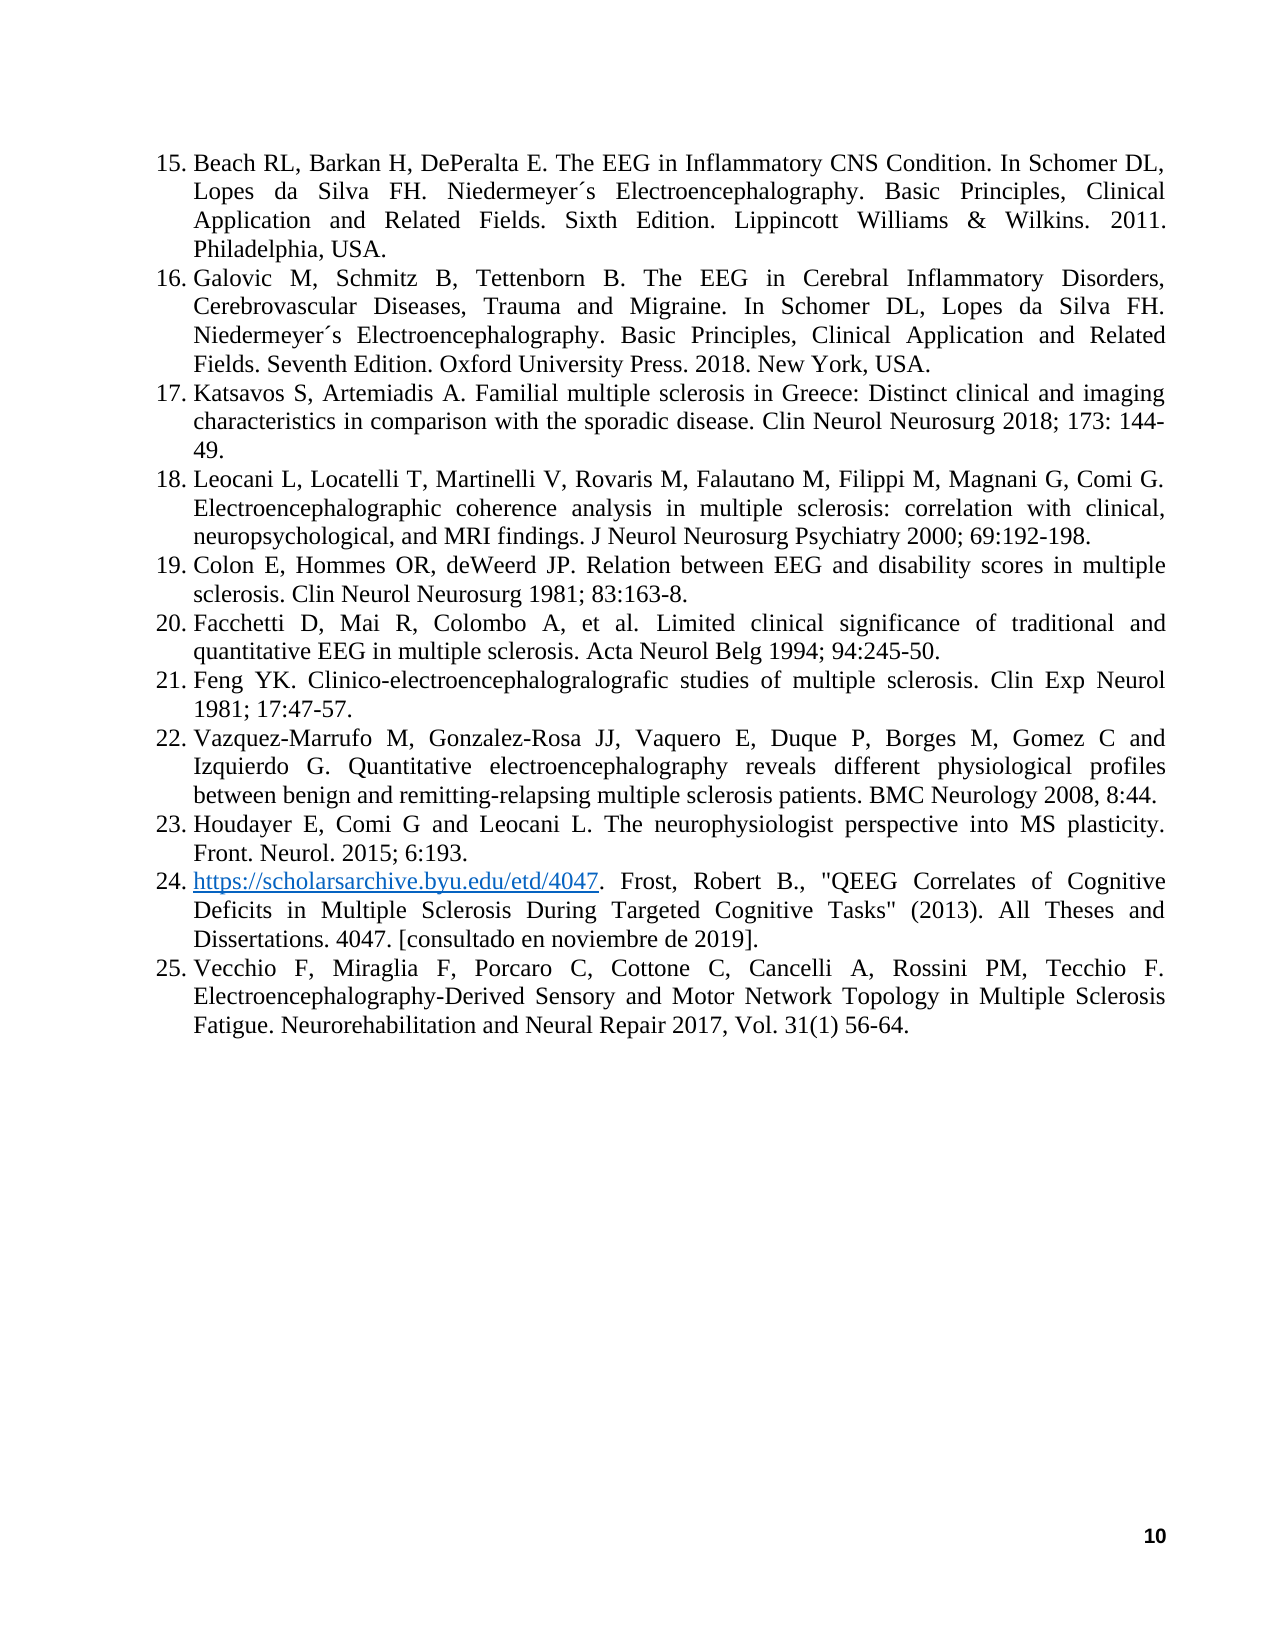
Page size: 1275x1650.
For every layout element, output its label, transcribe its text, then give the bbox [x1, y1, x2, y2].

list Vecchio F, Miraglia F, Porcaro C, Cottone C, Cancelli A, Rossini PM, Tecchio F. Electroencephalography-Derived Sensory and Motor Network Topology in Multiple Sclerosis Fatigue. Neurorehabilitation and Neural Repair 2017, Vol. 31(1) 56-64. [156, 953, 1167, 1039]
list Feng YK. Clinico-electroencephalogralografic studies of multiple sclerosis. Clin Exp Neurol 1981; 17:47-57. [156, 665, 1167, 723]
list Houdayer E, Comi G and Leocani L. The neurophysiologist perspective into MS plasticity. Front. Neurol. 2015; 6:193. [156, 809, 1167, 866]
list Vazquez-Marrufo M, Gonzalez-Rosa JJ, Vaquero E, Duque P, Borges M, Gomez C and Izquierdo G. Quantitative electroencephalography reveals different physiological profiles between benign and remitting-relapsing multiple sclerosis patients. BMC Neurology 2008, 8:44. [156, 723, 1167, 809]
list Galovic M, Schmitz B, Tettenborn B. The EEG in Cerebral Inflammatory Disorders, Cerebrovascular Diseases, Trauma and Migraine. In Schomer DL, Lopes da Silva FH. Niedermeyer´s Electroencephalography. Basic Principles, Clinical Application and Related Fields. Seventh Edition. Oxford University Press. 2018. New York, USA. [156, 263, 1167, 378]
list Leocani L, Locatelli T, Martinelli V, Rovaris M, Falautano M, Filippi M, Magnani G, Comi G. Electroencephalographic coherence analysis in multiple sclerosis: correlation with clinical, neuropsychological, and MRI findings. J Neurol Neurosurg Psychiatry 2000; 69:192-198. [156, 464, 1167, 550]
list https://scholarsarchive.byu.edu/etd/4047. Frost, Robert B., "QEEG Correlates of Cognitive Deficits in Multiple Sclerosis During Targeted Cognitive Tasks" (2013). All Theses and Dissertations. 4047. [consultado en noviembre de 2019]. [156, 866, 1167, 953]
list Colon E, Hommes OR, deWeerd JP. Relation between EEG and disability scores in multiple sclerosis. Clin Neurol Neurosurg 1981; 83:163-8. [156, 550, 1167, 608]
list Katsavos S, Artemiadis A. Familial multiple sclerosis in Greece: Distinct clinical and imaging characteristics in comparison with the sporadic disease. Clin Neurol Neurosurg 2018; 173: 144-49. [156, 378, 1167, 464]
list Facchetti D, Mai R, Colombo A, et al. Limited clinical significance of traditional and quantitative EEG in multiple sclerosis. Acta Neurol Belg 1994; 94:245-50. [156, 608, 1167, 665]
list Beach RL, Barkan H, DePeralta E. The EEG in Inflammatory CNS Condition. In Schomer DL, Lopes da Silva FH. Niedermeyer´s Electroencephalography. Basic Principles, Clinical Application and Related Fields. Sixth Edition. Lippincott Williams & Wilkins. 2011. Philadelphia, USA. [156, 148, 1167, 263]
